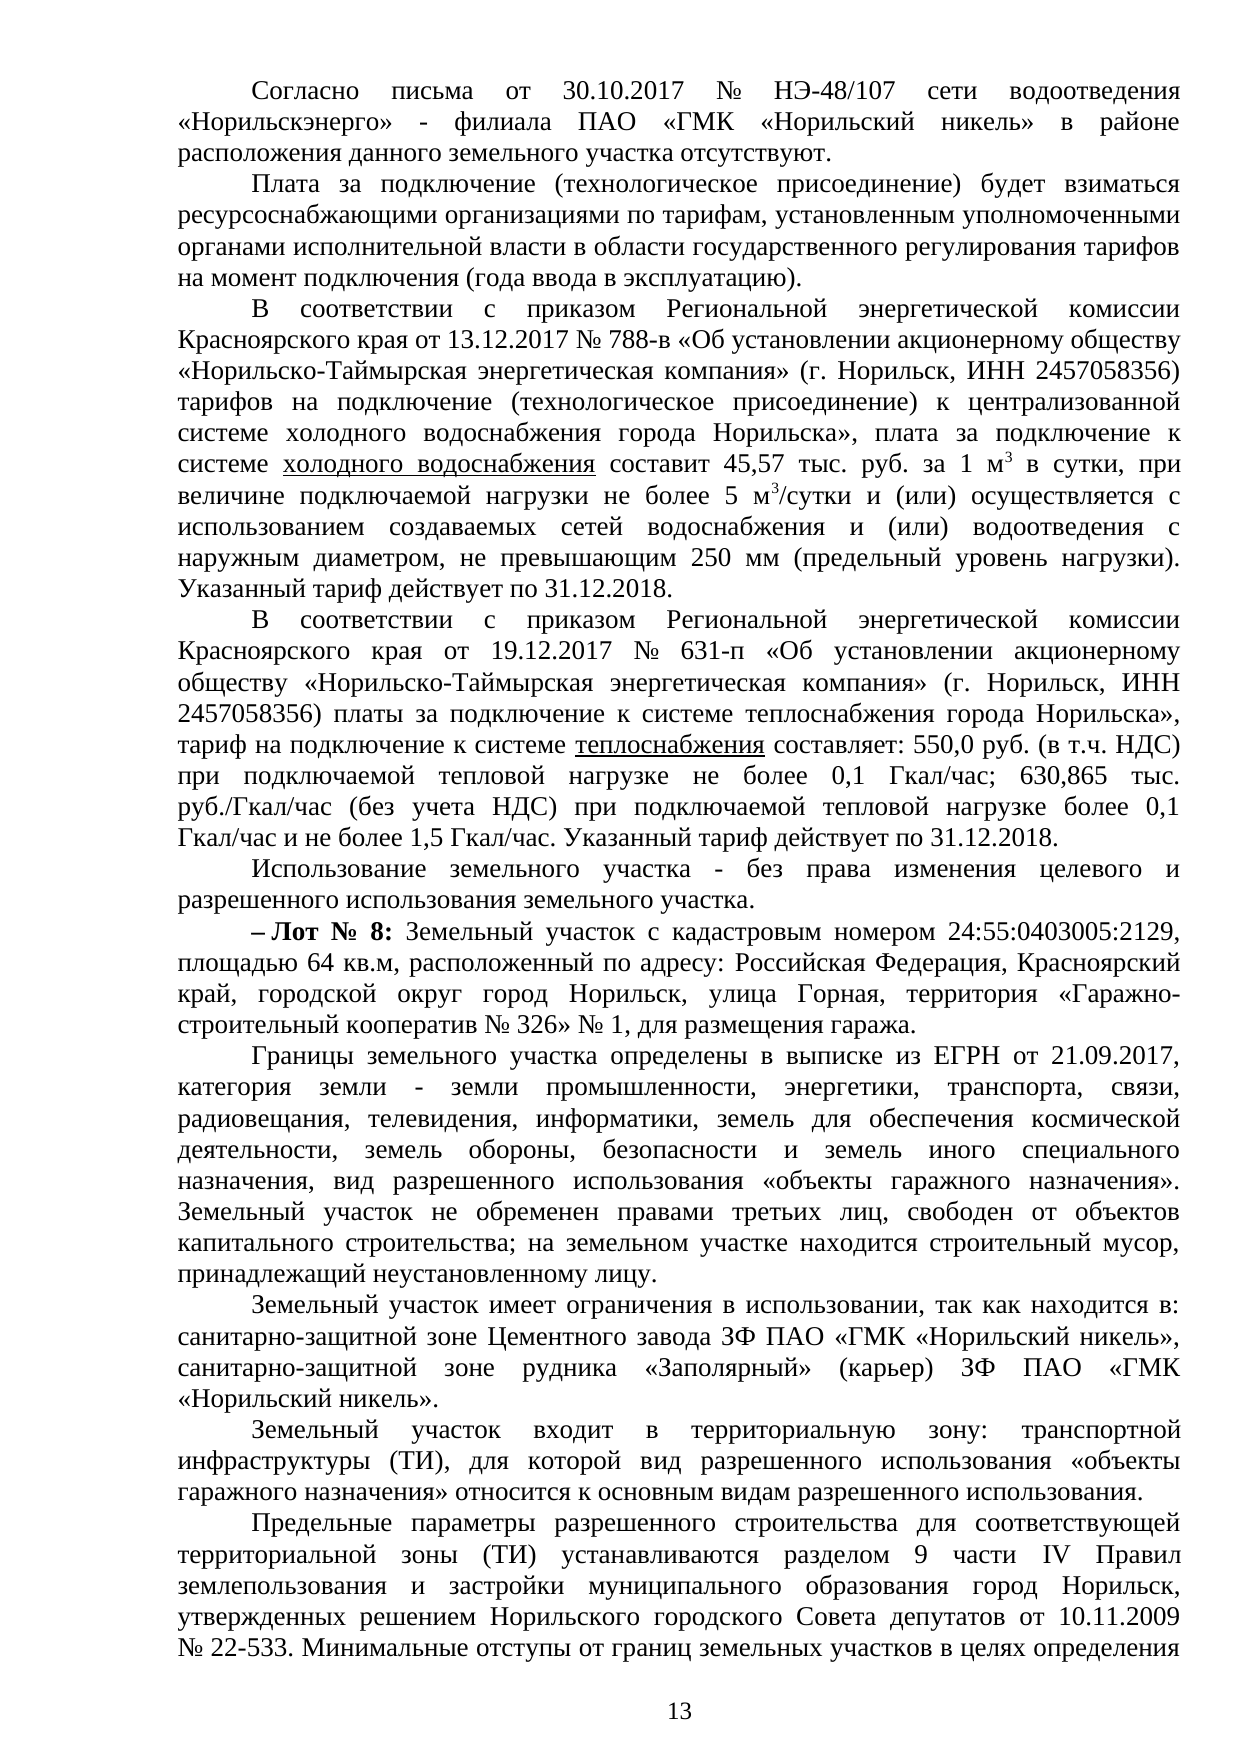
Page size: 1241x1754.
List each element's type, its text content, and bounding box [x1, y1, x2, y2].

text Использование земельного участка - без права изменения целевого и разрешенного использования земельного участка. [177, 852, 1181, 915]
text Согласно письма от 30.10.2017 № НЭ-48/107 сети водоотведения «Норильскэнерго» - филиала ПАО «ГМК «Норильский никель» в районе расположения данного земельного участка отсутствуют. [177, 74, 1181, 167]
text Земельный участок входит в территориальную зону: транспортной инфраструктуры (ТИ), для которой вид разрешенного использования «объекты гаражного назначения» относится к основным видам разрешенного использования. [177, 1413, 1181, 1507]
text В соответствии с приказом Региональной энергетической комиссии Красноярского края от 13.12.2017 № 788-в «Об установлении акционерному обществу «Норильско-Таймырская энергетическая компания» (г. Норильск, ИНН 2457058356) тарифов на подключение (технологическое присоединение) к централизованной системе холодного водоснабжения города Норильска», плата за подключение к системе холодного водоснабжения составит 45,57 тыс. руб. за 1 м3 в сутки, при величине подключаемой нагрузки не более 5 м3/сутки и (или) осуществляется с использованием создаваемых сетей водоснабжения и (или) водоотведения с наружным диаметром, не превышающим 250 мм (предельный уровень нагрузки). Указанный тариф действует по 31.12.2018. [177, 292, 1181, 603]
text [177, 1507, 1181, 1662]
text В соответствии с приказом Региональной энергетической комиссии Красноярского края от 19.12.2017 № 631-п «Об установлении акционерному обществу «Норильско-Таймырская энергетическая компания» (г. Норильск, ИНН 2457058356) платы за подключение к системе теплоснабжения города Норильска», тариф на подключение к системе теплоснабжения составляет: 550,0 руб. (в т.ч. НДС) при подключаемой тепловой нагрузке не более 0,1 Гкал/час; 630,865 тыс. руб./Гкал/час (без учета НДС) при подключаемой тепловой нагрузке более 0,1 Гкал/час и не более 1,5 Гкал/час. Указанный тариф действует по 31.12.2018. [177, 603, 1181, 852]
text – Лот № 8: Земельный участок с кадастровым номером 24:55:0403005:2129, площадью 64 кв.м, расположенный по адресу: Российская Федерация, Красноярский край, городской округ город Норильск, улица Горная, территория «Гаражно-строительный кооператив № 326» № 1, для размещения гаража. [177, 915, 1181, 1039]
text Земельный участок имеет ограничения в использовании, так как находится в: санитарно-защитной зоне Цементного завода ЗФ ПАО «ГМК «Норильский никель», санитарно-защитной зоне рудника «Заполярный» (карьер) ЗФ ПАО «ГМК «Норильский никель». [177, 1288, 1181, 1413]
text Границы земельного участка определены в выписке из ЕГРН от 21.09.2017, категория земли - земли промышленности, энергетики, транспорта, связи, радиовещания, телевидения, информатики, земель для обеспечения космической деятельности, земель обороны, безопасности и земель иного специального назначения, вид разрешенного использования «объекты гаражного назначения». Земельный участок не обременен правами третьих лиц, свободен от объектов капитального строительства; на земельном участке находится строительный мусор, принадлежащий неустановленному лицу. [177, 1039, 1181, 1288]
text Плата за подключение (технологическое присоединение) будет взиматься ресурсоснабжающими организациями по тарифам, установленным уполномоченными органами исполнительной власти в области государственного регулирования тарифов на момент подключения (года ввода в эксплуатацию). [177, 167, 1181, 292]
